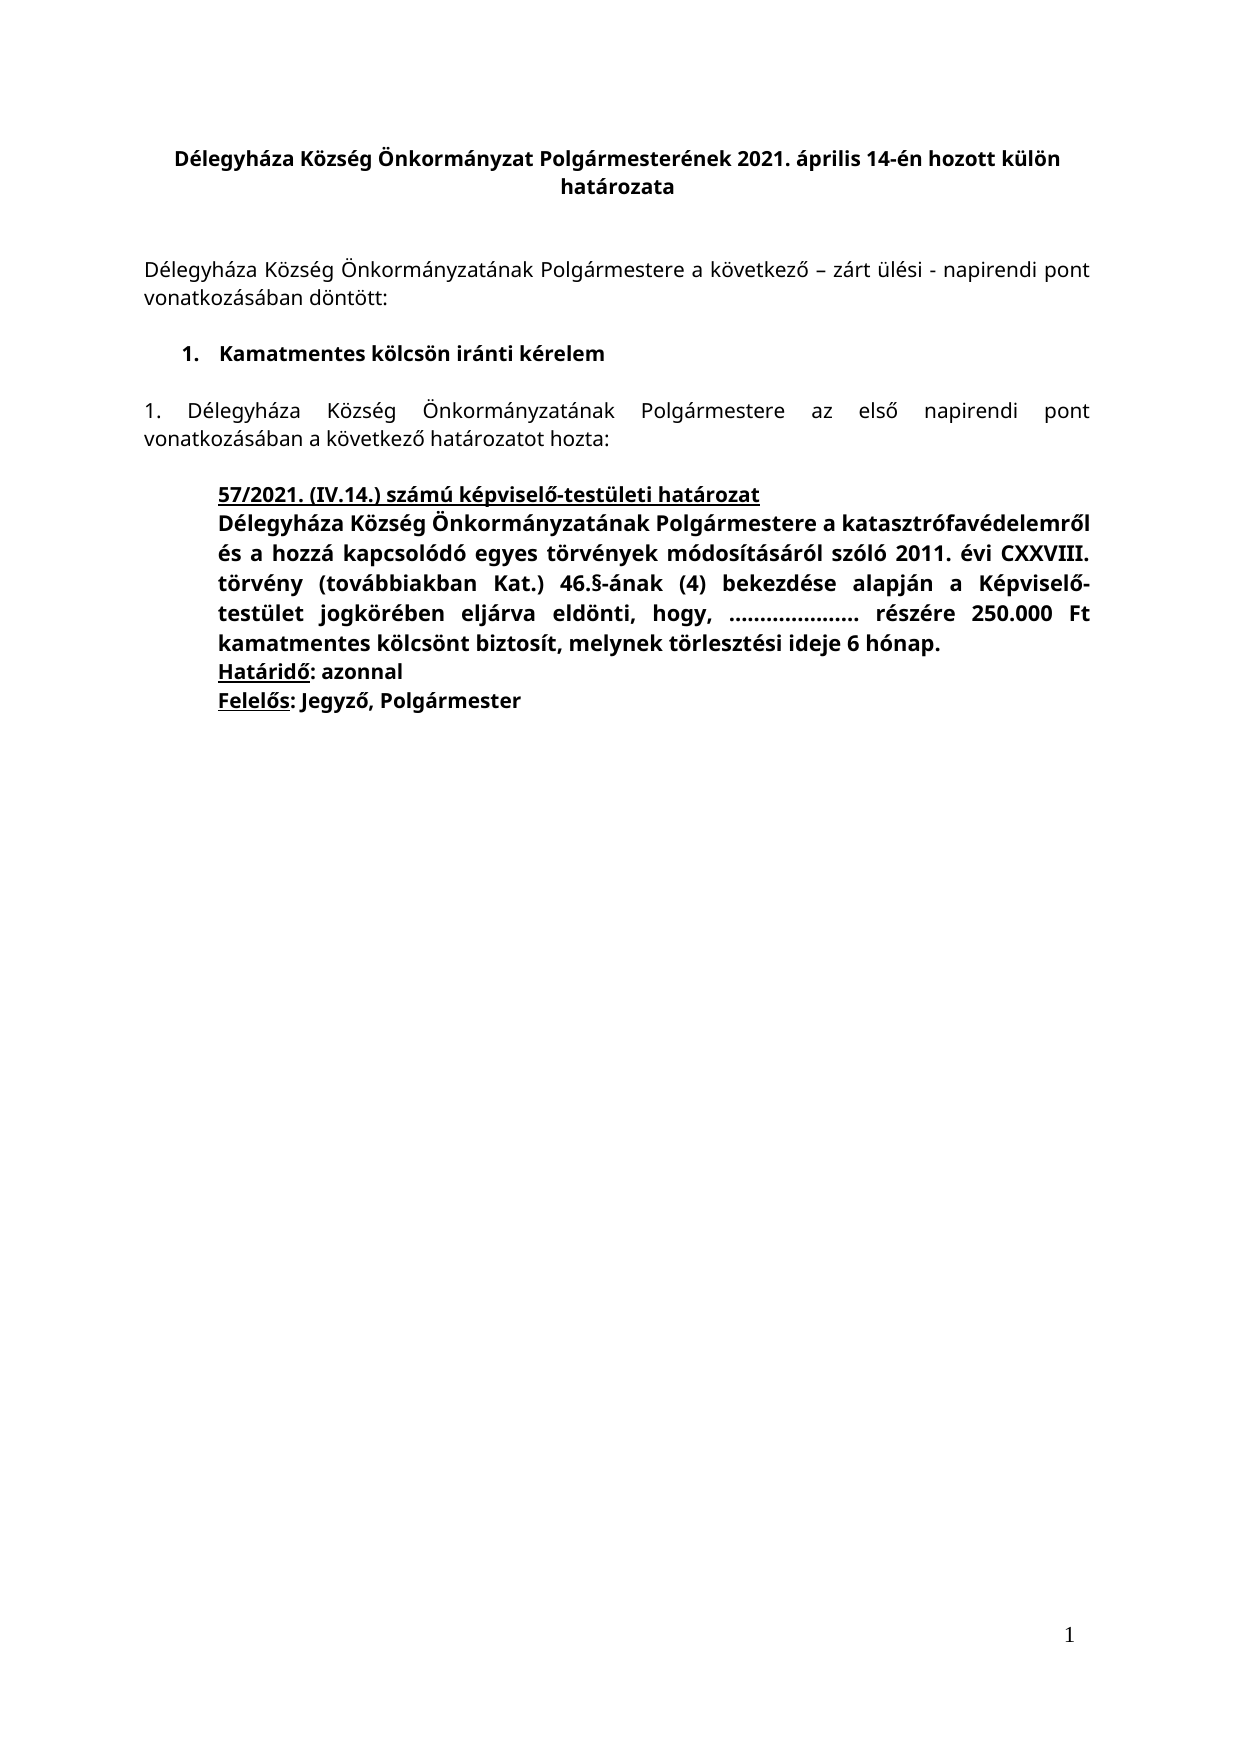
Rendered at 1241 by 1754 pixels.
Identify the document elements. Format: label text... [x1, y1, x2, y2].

text Délegyháza Község Önkormányzatának Polgármestere a katasztrófavédelemről és a hozzá kapcsolódó egyes törvények módosításáról szóló 2011. évi CXXVIII. törvény (továbbiakban Kat.) 46.§-ának (4) bekezdése alapján a Képviselő-testület jogkörében eljárva eldönti, hogy, ………………… részére 250.000 Ft kamatmentes kölcsönt biztosít, melynek törlesztési ideje 6 hónap. [218, 508, 1091, 657]
text 57/2021. (IV.14.) számú képviselő-testületi határozat [218, 480, 1103, 508]
text Délegyháza Község Önkormányzat Polgármesterének 2021. április 14-én hozott külön határozata [144, 144, 1091, 201]
list Kamatmentes kölcsön iránti kérelem [181, 339, 1091, 367]
text Határidő: azonnal [218, 657, 1102, 686]
text Felelős: Jegyző, Polgármester [218, 686, 1102, 714]
text 1. Délegyháza Község Önkormányzatának Polgármestere az első napirendi pont vonatkozásában a következő határozatot hozta: [144, 396, 1091, 453]
text Délegyháza Község Önkormányzatának Polgármestere a következő – zárt ülési - napirendi pont vonatkozásában döntött: [144, 255, 1091, 312]
